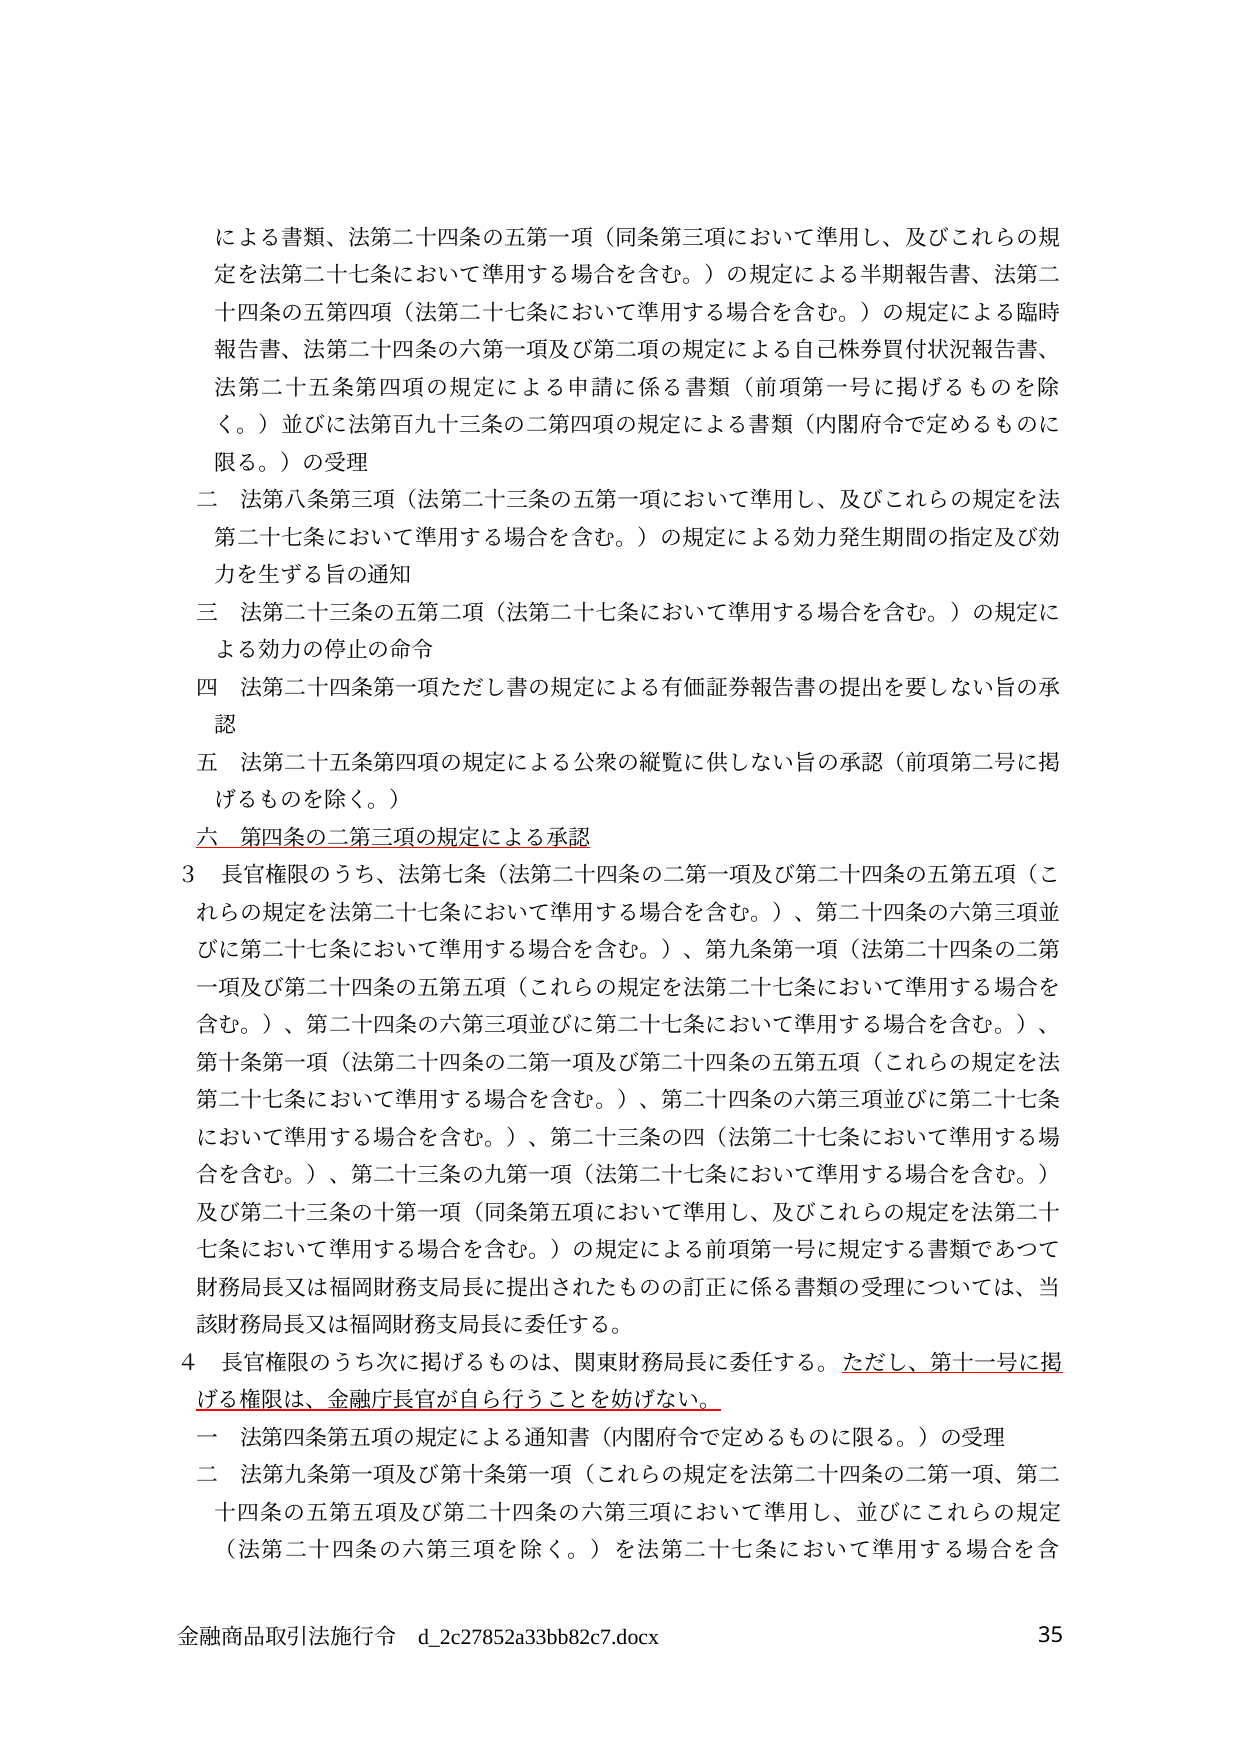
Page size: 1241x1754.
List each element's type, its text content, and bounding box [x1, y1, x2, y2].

text ３ 長官権限のうち、法第七条（法第二十四条の二第一項及び第二十四条の五第五項（これらの規定を法第二十七条において準用する場合を含む。）、第二十四条の六第三項並びに第二十七条において準用する場合を含む。）、第九条第一項（法第二十四条の二第一項及び第二十四条の五第五項（これらの規定を法第二十七条において準用する場合を含む。）、第二十四条の六第三項並びに第二十七条において準用する場合を含む。）、第十条第一項（法第二十四条の二第一項及び第二十四条の五第五項（これらの規定を法第二十七条において準用する場合を含む。）、第二十四条の六第三項並びに第二十七条において準用する場合を含む。）、第二十三条の四（法第二十七条において準用する場合を含む。）、第二十三条の九第一項（法第二十七条において準用する場合を含む。）及び第二十三条の十第一項（同条第五項において準用し、及びこれらの規定を法第二十七条において準用する場合を含む。）の規定による前項第一号に規定する書類であつて財務局長又は福岡財務支局長に提出されたものの訂正に係る書類の受理については、当該財務局長又は福岡財務支局長に委任する。 [177, 854, 1063, 1342]
text 二 法第八条第三項（法第二十三条の五第一項において準用し、及びこれらの規定を法第二十七条において準用する場合を含む。）の規定による効力発生期間の指定及び効力を生ずる旨の通知 [196, 479, 1063, 592]
text ４ 長官権限のうち次に掲げるものは、関東財務局長に委任する。ただし、第十一号に掲げる権限は、金融庁長官が自ら行うことを妨げない。 [177, 1342, 1063, 1417]
text 六 第四条の二第三項の規定による承認 [196, 817, 1063, 854]
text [196, 1454, 1063, 1567]
text 三 法第二十三条の五第二項（法第二十七条において準用する場合を含む。）の規定による効力の停止の命令 [196, 592, 1063, 667]
text 五 法第二十五条第四項の規定による公衆の縦覧に供しない旨の承認（前項第二号に掲げるものを除く。） [196, 742, 1063, 817]
text 一 法第四条第五項の規定による通知書（内閣府令で定めるものに限る。）の受理 [196, 1417, 1063, 1454]
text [196, 217, 1063, 479]
text 四 法第二十四条第一項ただし書の規定による有価証券報告書の提出を要しない旨の承認 [196, 667, 1063, 742]
